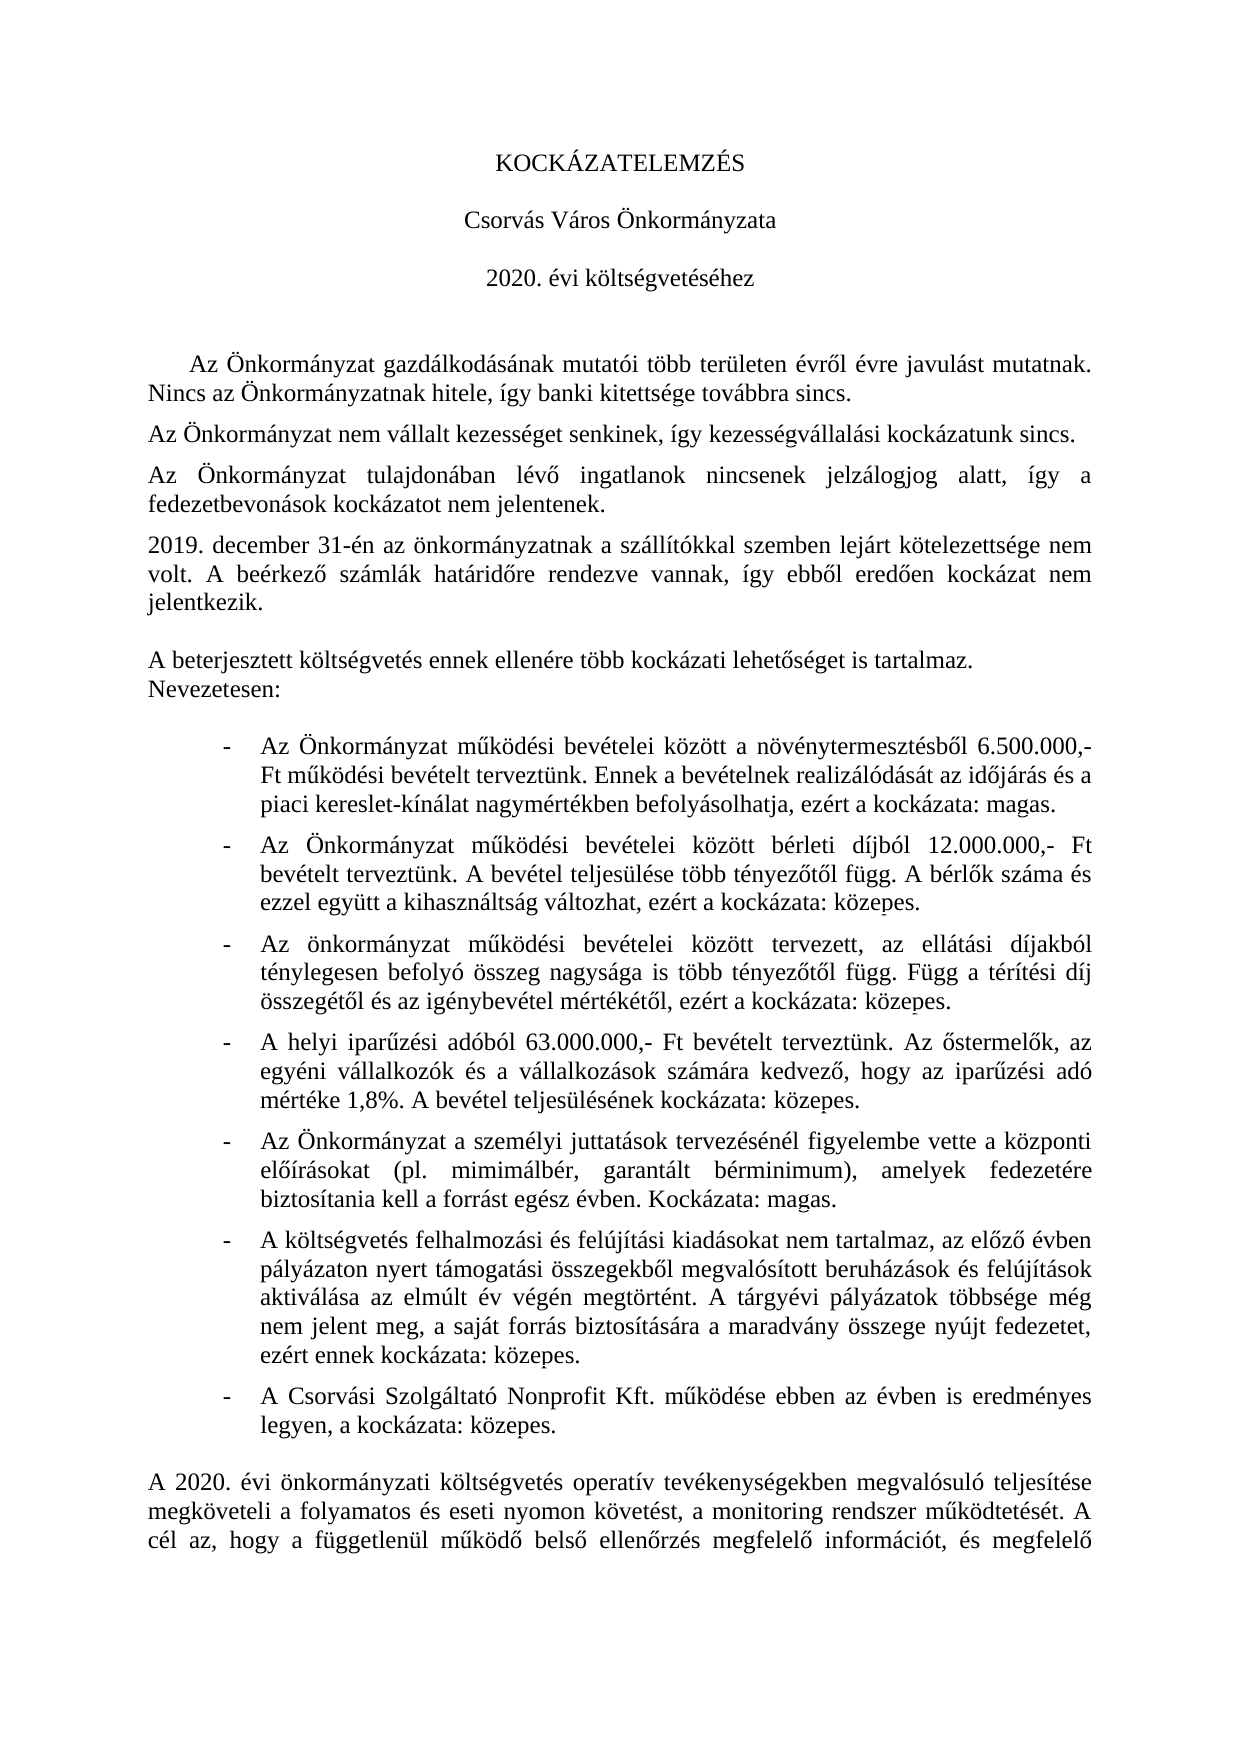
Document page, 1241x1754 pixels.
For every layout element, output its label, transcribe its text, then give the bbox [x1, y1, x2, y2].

text 2020. évi költségvetéséhez [148, 263, 1093, 291]
list Az Önkormányzat a személyi juttatások tervezésénél figyelembe vette a központi előírásokat (pl. mimimálbér, garantált bérminimum), amelyek fedezetére biztosítania kell a forrást egész évben. Kockázata: magas. [223, 1126, 1093, 1212]
text 2019. december 31-én az önkormányzatnak a szállítókkal szemben lejárt kötelezettsége nem volt. A beérkező számlák határidőre rendezve vannak, így ebből eredően kockázat nem jelentkezik. [148, 530, 1093, 616]
text Az Önkormányzat tulajdonában lévő ingatlanok nincsenek jelzálogjog alatt, így a fedezetbevonások kockázatot nem jelentenek. [148, 460, 1093, 518]
list A költségvetés felhalmozási és felújítási kiadásokat nem tartalmaz, az előző évben pályázaton nyert támogatási összegekből megvalósított beruházások és felújítások aktiválása az elmúlt év végén megtörtént. A tárgyévi pályázatok többsége még nem jelent meg, a saját forrás biztosítására a maradvány összege nyújt fedezetet, ezért ennek kockázata: közepes. [223, 1225, 1093, 1369]
text Az Önkormányzat nem vállalt kezességet senkinek, így kezességvállalási kockázatunk sincs. [148, 419, 1093, 448]
text A beterjesztett költségvetés ennek ellenére több kockázati lehetőséget is tartalmaz. Nevezetesen: [148, 645, 1093, 702]
text Az Önkormányzat gazdálkodásának mutatói több területen évről évre javulást mutatnak. Nincs az Önkormányzatnak hitele, így banki kitettsége továbbra sincs. [148, 349, 1093, 406]
list A helyi iparűzési adóból 63.000.000,- Ft bevételt terveztünk. Az őstermelők, az egyéni vállalkozók és a vállalkozások számára kedvező, hogy az iparűzési adó mértéke 1,8%. A bevétel teljesülésének kockázata: közepes. [223, 1027, 1093, 1114]
list A Csorvási Szolgáltató Nonprofit Kft. működése ebben az évben is eredményes legyen, a kockázata: közepes. [223, 1381, 1093, 1439]
list Az önkormányzat működési bevételei között tervezett, az ellátási díjakból ténylegesen befolyó összeg nagysága is több tényezőtől függ. Függ a térítési díj összegétől és az igénybevétel mértékétől, ezért a kockázata: közepes. [223, 929, 1093, 1015]
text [148, 1467, 1093, 1554]
text Csorvás Város Önkormányzata [148, 205, 1093, 234]
text KOCKÁZATELEMZÉS [148, 148, 1093, 176]
list Az Önkormányzat működési bevételei között a növénytermesztésből 6.500.000,- Ft működési bevételt terveztünk. Ennek a bevételnek realizálódását az időjárás és a piaci kereslet-kínálat nagymértékben befolyásolhatja, ezért a kockázata: magas. [223, 731, 1093, 817]
list Az Önkormányzat működési bevételei között bérleti díjból 12.000.000,- Ft bevételt terveztünk. A bevétel teljesülése több tényezőtől függ. A bérlők száma és ezzel együtt a kihasználtság változhat, ezért a kockázata: közepes. [223, 830, 1093, 916]
